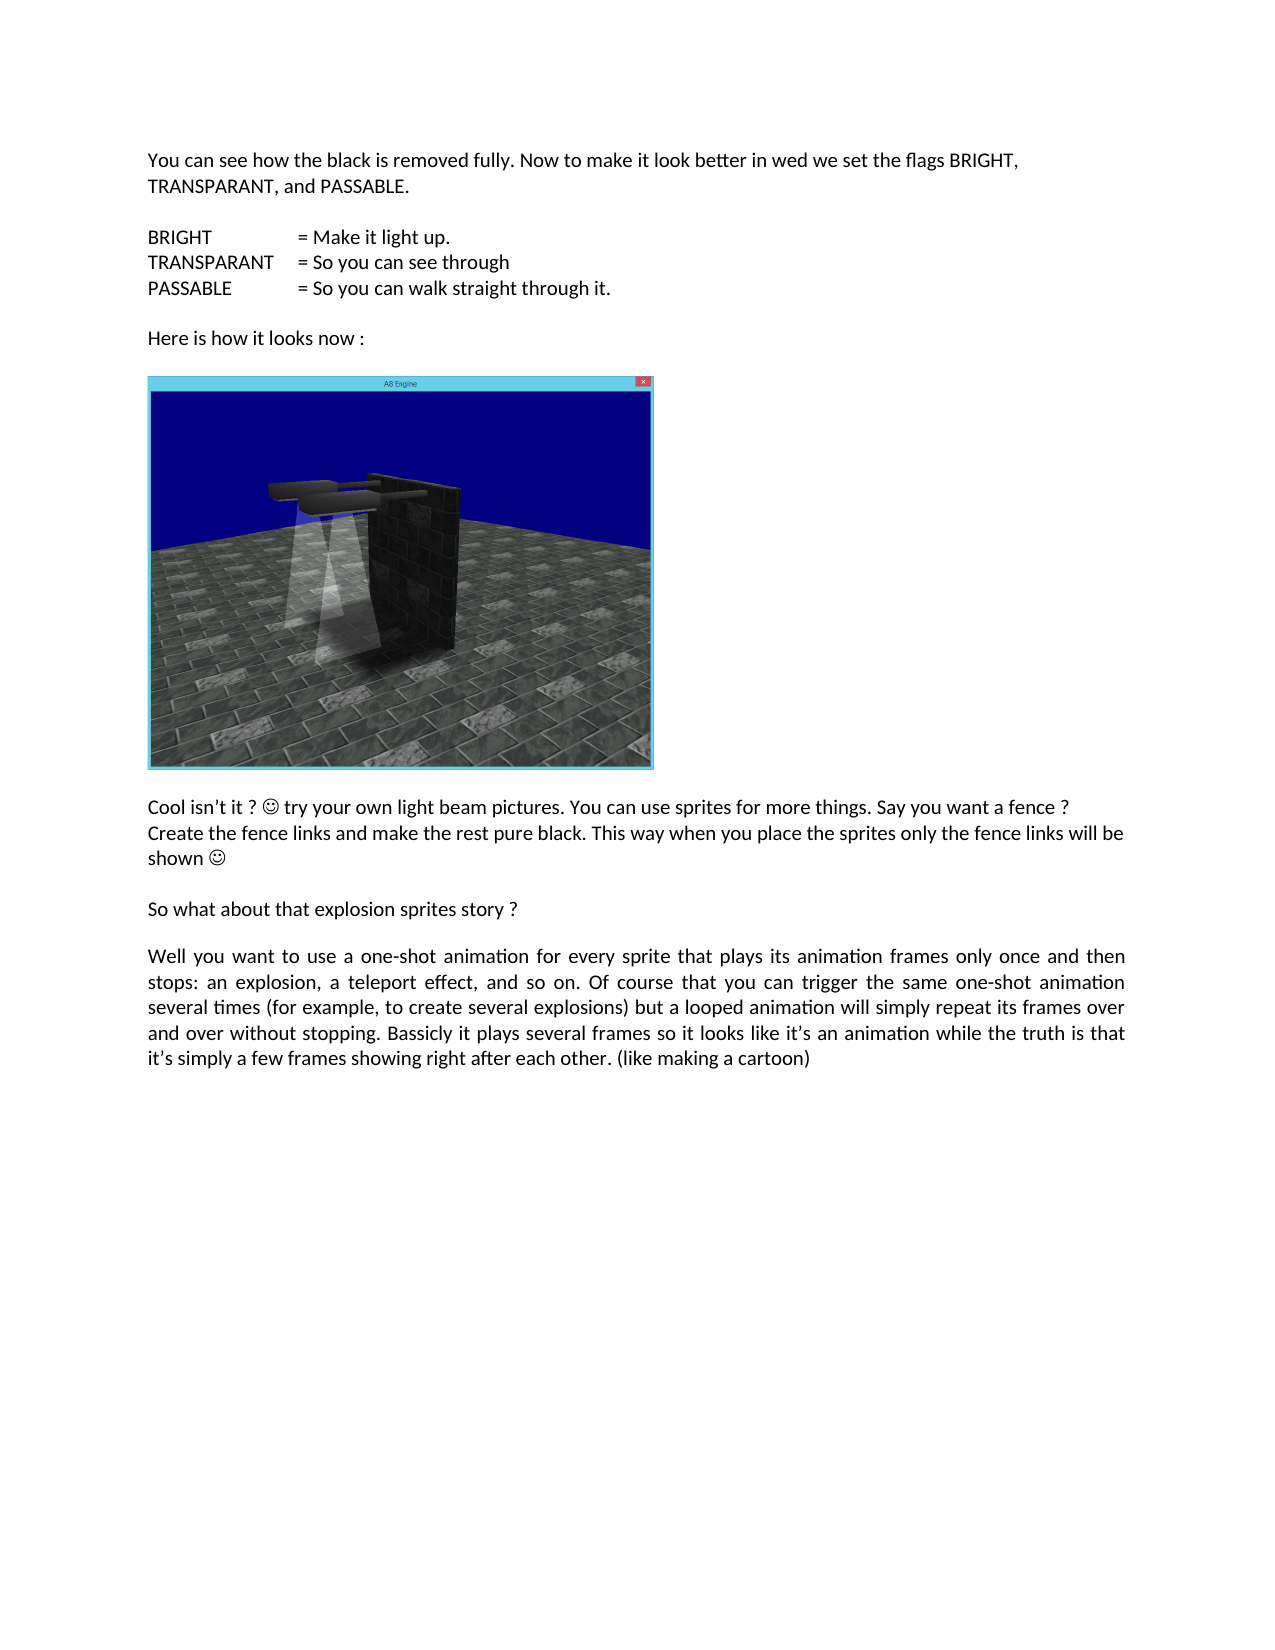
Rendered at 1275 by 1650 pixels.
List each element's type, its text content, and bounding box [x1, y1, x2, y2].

text You can see how the black is removed fully. Now to make it look better in wed we set the flags BRIGHT, TRANSPARANT, and PASSABLE. [148, 148, 1127, 198]
text Create the fence links and make the rest pure black. This way when you place the sprites only the fence links will be shown [148, 820, 1127, 871]
text Cool isn’t it ? try your own light beam pictures. You can use sprites for more things. Say you want a fence ? [148, 794, 1127, 820]
text PASSABLE = So you can walk straight through it. [148, 275, 1127, 300]
text So what about that explosion sprites story ? [148, 896, 1127, 922]
picture [147, 376, 654, 770]
text TRANSPARANT = So you can see through [148, 249, 1127, 275]
text BRIGHT = Make it light up. [148, 224, 1127, 249]
text Well you want to use a one-shot animation for every sprite that plays its animation frames only once and then stops: an explosion, a teleport effect, and so on. Of course that you can trigger the same one-shot animation several times (for example, to create several explosions) but a looped animation will simply repeat its frames over and over without stopping. Bassicly it plays several frames so it looks like it’s an animation while the truth is that it’s simply a few frames showing right after each other. (like making a cartoon) [148, 943, 1127, 1071]
text Here is how it looks now : [148, 326, 1127, 351]
